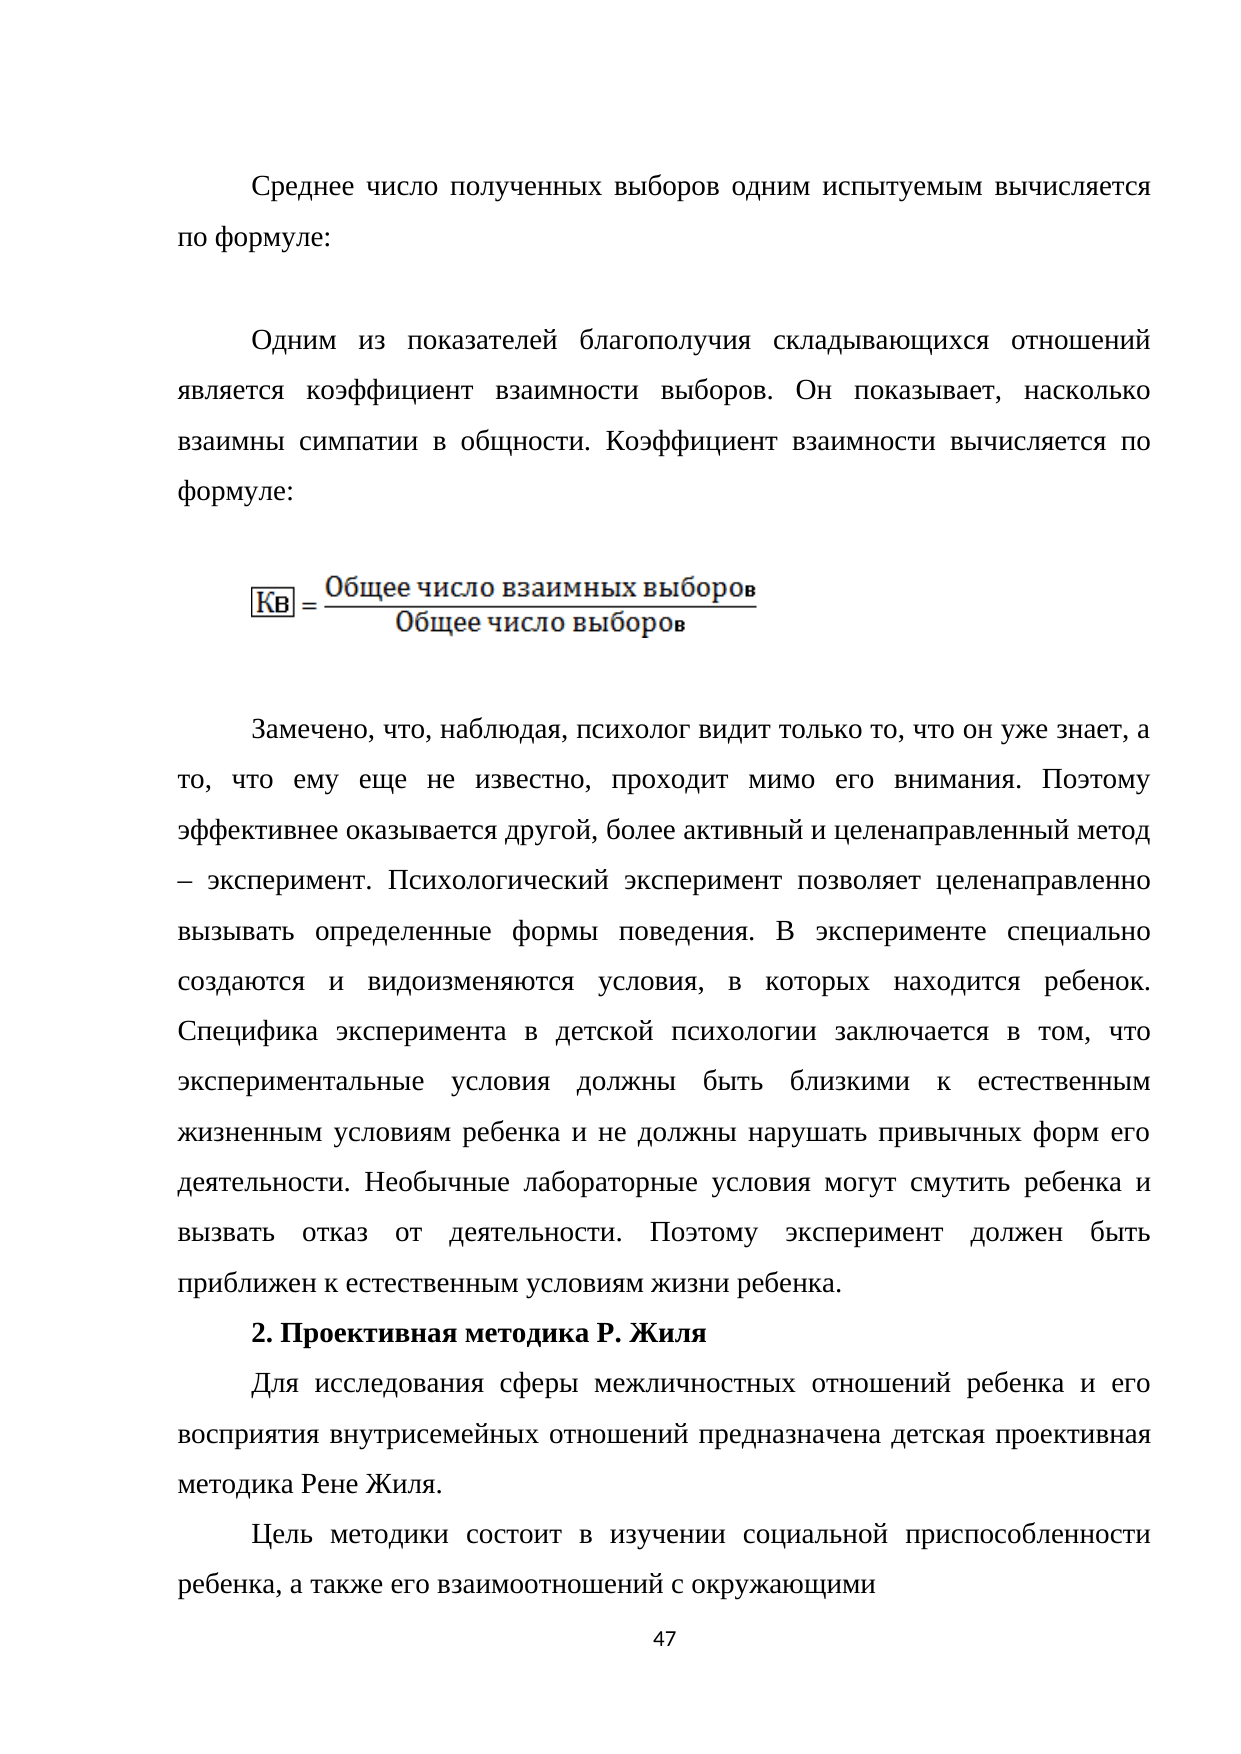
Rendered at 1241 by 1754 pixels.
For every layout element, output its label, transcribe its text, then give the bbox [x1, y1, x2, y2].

text Среднее число полученных выборов одним испытуемым вычисляется по формуле: [177, 168, 1152, 252]
text Замечено, что, наблюдая, психолог видит только то, что он уже знает, а то, что ему еще не известно, проходит мимо его внимания. Поэтому эффективнее оказывается другой, более активный и целенаправленный метод – эксперимент. Психологический эксперимент позволяет целенаправленно вызывать определенные формы поведения. В эксперименте специально создаются и видоизменяются условия, в которых находится ребенок. Специфика эксперимента в детской психологии заключается в том, что экспериментальные условия должны быть близкими к естественным жизненным условиям ребенка и не должны нарушать привычных форм его деятельности. Необычные лабораторные условия могут смутить ребенка и вызвать отказ от деятельности. Поэтому эксперимент должен быть приближен к естественным условиям жизни ребенка. [177, 711, 1152, 1298]
text Одним из показателей благополучия складывающихся отношений является коэффициент взаимности выборов. Он показывает, насколько взаимны симпатии в общности. Коэффициент взаимности вычисляется по формуле: [177, 322, 1152, 507]
picture [251, 573, 760, 638]
text 2. Проективная методика Р. Жиля [177, 1315, 1152, 1349]
text Для исследования сферы межличностных отношений ребенка и его восприятия внутрисемейных отношений предназначена детская проективная методика Рене Жиля. [177, 1365, 1152, 1499]
text Цель методики состоит в изучении социальной приспособленности ребенка, а также его взаимоотношений с окружающими [177, 1516, 1152, 1600]
